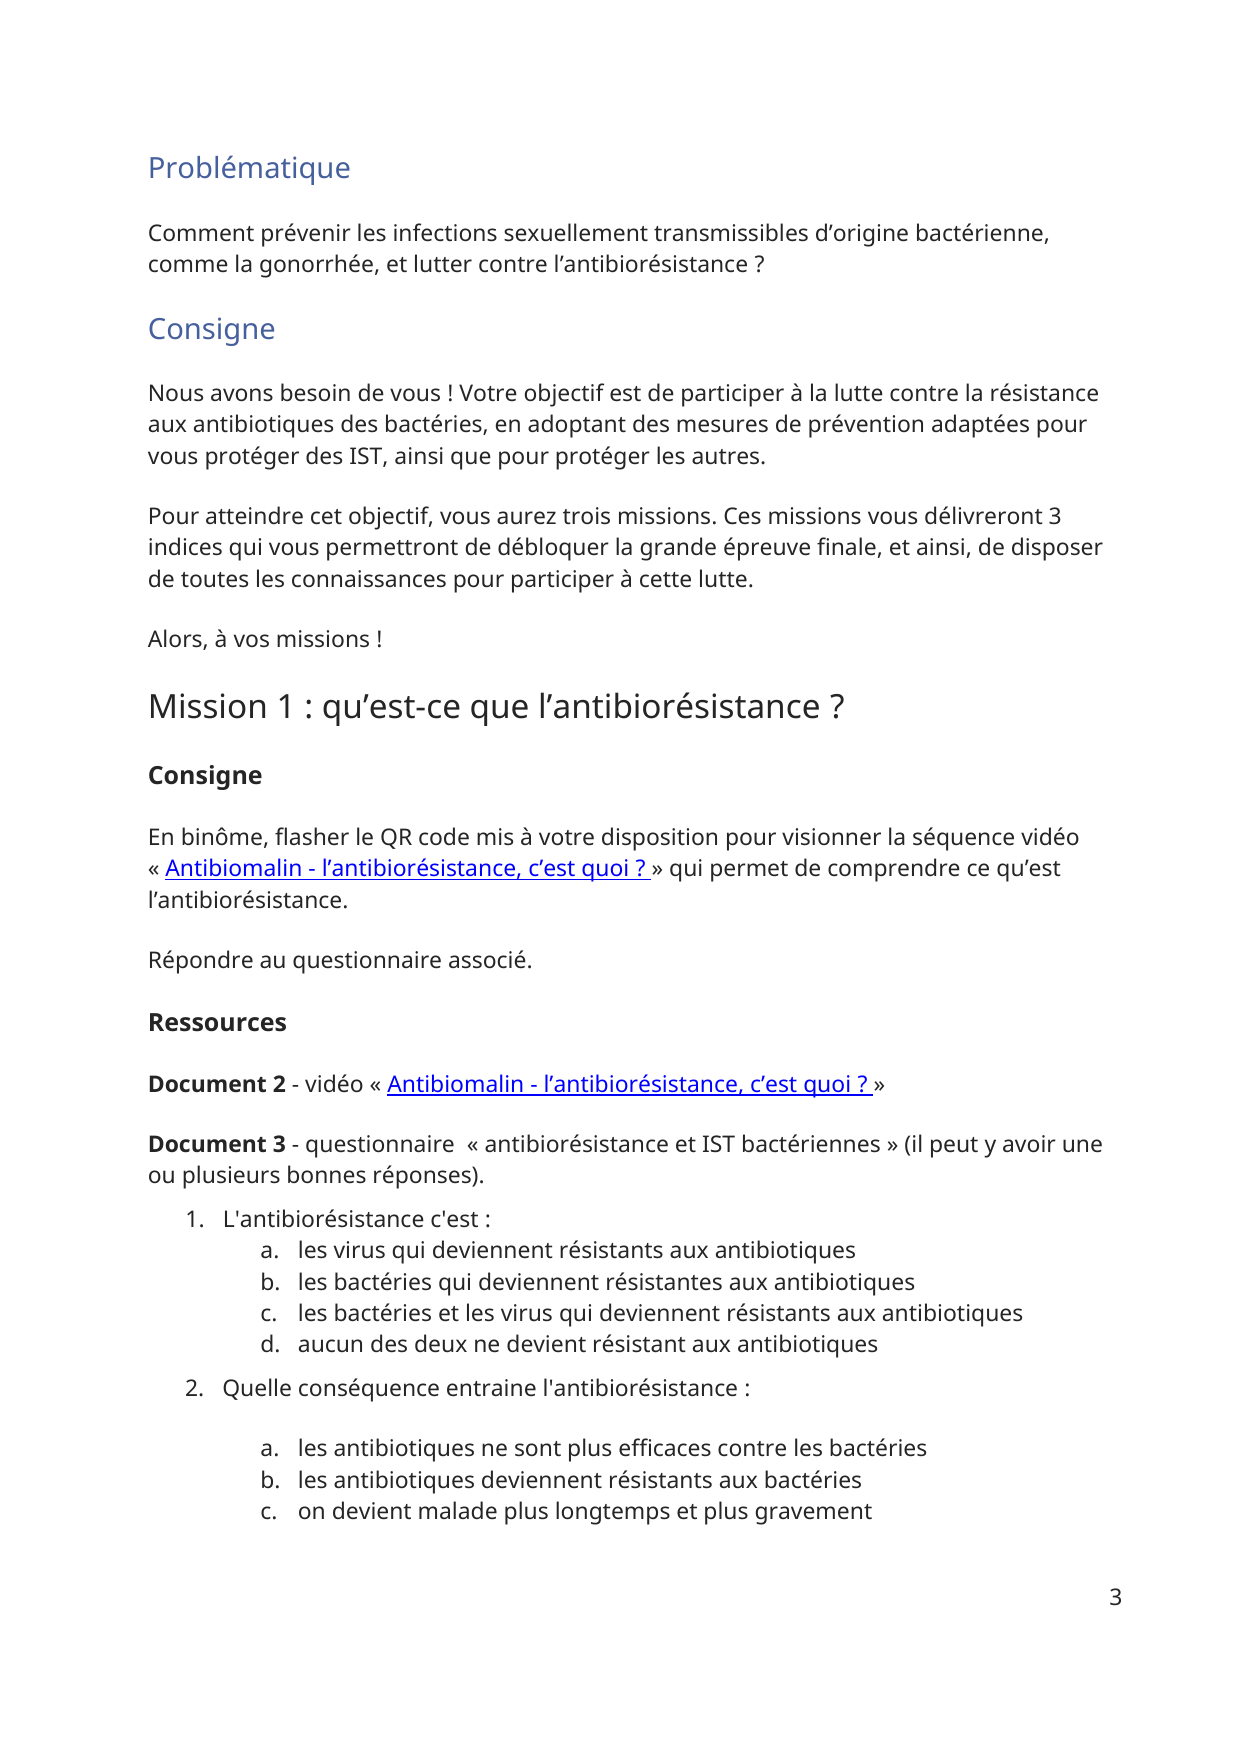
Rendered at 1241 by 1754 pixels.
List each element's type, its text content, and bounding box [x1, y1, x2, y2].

text Document 2 - vidéo « Antibiomalin - l’antibiorésistance, c’est quoi ? » [148, 1068, 1122, 1099]
list les virus qui deviennent résistants aux antibiotiques [260, 1234, 1122, 1266]
subtitle Consigne [148, 308, 1122, 348]
text Nous avons besoin de vous ! Votre objectif est de participer à la lutte contre la résistance aux antibiotiques des bactéries, en adoptant des mesures de prévention adaptées pour vous protéger des IST, ainsi que pour protéger les autres. [148, 377, 1122, 471]
subtitle Mission 1 : qu’est-ce que l’antibiorésistance ? [148, 683, 1122, 729]
text Répondre au questionnaire associé. [148, 944, 1122, 975]
text Alors, à vos missions ! [148, 623, 1122, 654]
list les bactéries et les virus qui deviennent résistants aux antibiotiques [260, 1297, 1122, 1328]
list Quelle conséquence entraine l'antibiorésistance : [185, 1372, 1122, 1403]
list aucun des deux ne devient résistant aux antibiotiques [260, 1328, 1122, 1359]
subtitle Consigne [148, 758, 1122, 792]
list L'antibiorésistance c'est : [185, 1203, 1122, 1234]
list les bactéries qui deviennent résistantes aux antibiotiques [260, 1266, 1122, 1297]
list on devient malade plus longtemps et plus gravement [260, 1495, 1122, 1526]
list les antibiotiques ne sont plus efficaces contre les bactéries [260, 1432, 1122, 1463]
subtitle Problématique [148, 148, 1122, 187]
text Comment prévenir les infections sexuellement transmissibles d’origine bactérienne, comme la gonorrhée, et lutter contre l’antibiorésistance ? [148, 217, 1122, 279]
list les antibiotiques deviennent résistants aux bactéries [260, 1463, 1122, 1495]
text Document 3 - questionnaire « antibiorésistance et IST bactériennes » (il peut y avoir une ou plusieurs bonnes réponses). [148, 1128, 1122, 1191]
subtitle Ressources [148, 1004, 1122, 1038]
text Pour atteindre cet objectif, vous aurez trois missions. Ces missions vous délivreront 3 indices qui vous permettront de débloquer la grande épreuve finale, et ainsi, de disposer de toutes les connaissances pour participer à cette lutte. [148, 500, 1122, 594]
text En binôme, flasher le QR code mis à votre disposition pour visionner la séquence vidéo « Antibiomalin - l’antibiorésistance, c’est quoi ? » qui permet de comprendre ce qu’est l’antibiorésistance. [148, 821, 1122, 915]
